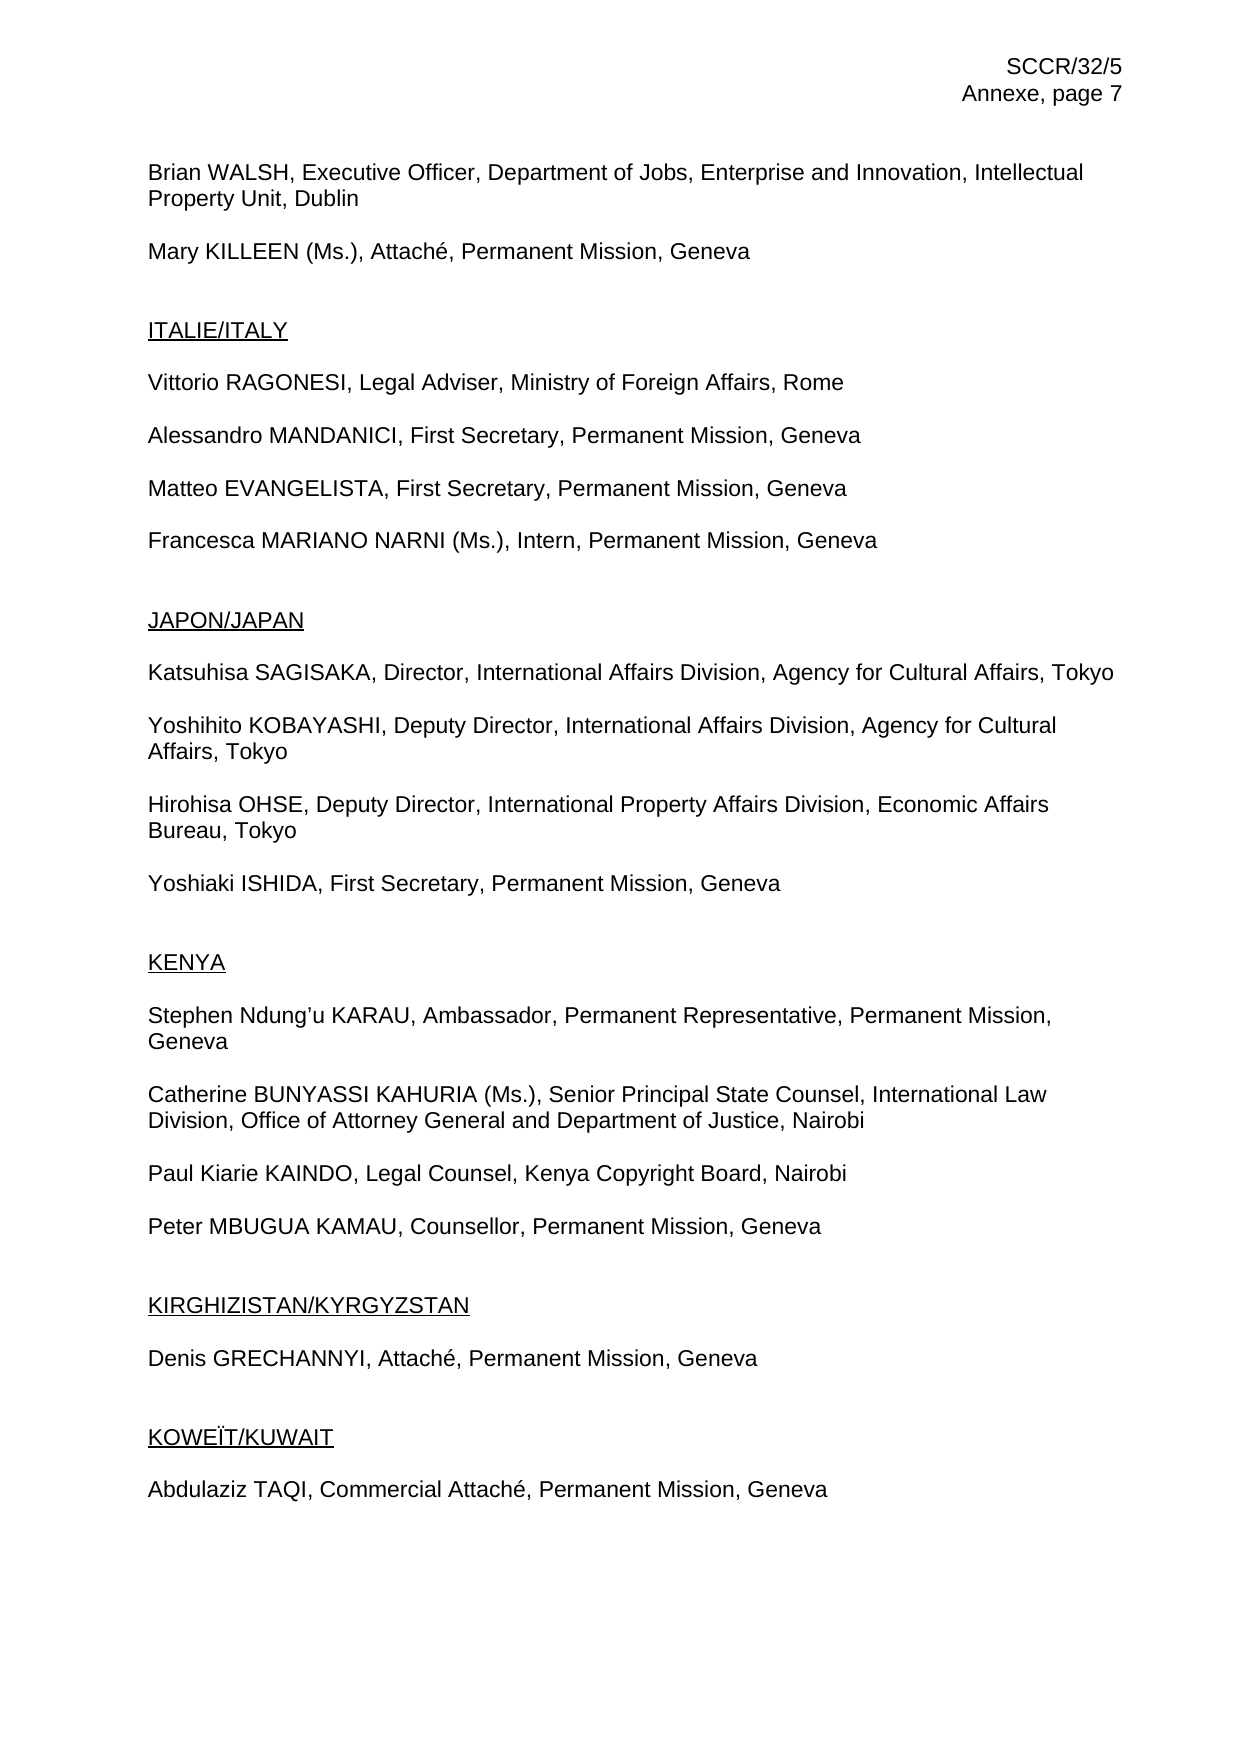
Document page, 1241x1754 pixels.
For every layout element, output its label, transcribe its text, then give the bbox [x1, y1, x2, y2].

text Catherine BUNYASSI KAHURIA (Ms.), Senior Principal State Counsel, International Law Division, Office of Attorney General and Department of Justice, Nairobi [148, 1081, 1122, 1134]
text KENYA [148, 949, 1122, 976]
text Katsuhisa SAGISAKA, Director, International Affairs Division, Agency for Cultural Affairs, Tokyo [148, 659, 1122, 686]
text Francesca MARIANO NARNI (Ms.), Intern, Permanent Mission, Geneva [148, 527, 1122, 554]
text KIRGHIZISTAN/KYRGYZSTAN [148, 1292, 1122, 1318]
text Yoshihito KOBAYASHI, Deputy Director, International Affairs Division, Agency for Cultural Affairs, Tokyo [148, 712, 1122, 765]
text Hirohisa OHSE, Deputy Director, International Property Affairs Division, Economic Affairs Bureau, Tokyo [148, 791, 1122, 844]
text Vittorio RAGONESI, Legal Adviser, Ministry of Foreign Affairs, Rome [148, 369, 1122, 396]
text Paul Kiarie KAINDO, Legal Counsel, Kenya Copyright Board, Nairobi [148, 1160, 1122, 1186]
text Yoshiaki ISHIDA, First Secretary, Permanent Mission, Geneva [148, 870, 1122, 896]
text Peter MBUGUA KAMAU, Counsellor, Permanent Mission, Geneva [148, 1213, 1122, 1239]
text Alessandro MANDANICI, First Secretary, Permanent Mission, Geneva [148, 422, 1122, 448]
text Matteo EVANGELISTA, First Secretary, Permanent Mission, Geneva [148, 475, 1122, 501]
text Denis GRECHANNYI, Attaché, Permanent Mission, Geneva [148, 1344, 1122, 1371]
text Abdulaziz TAQI, Commercial Attaché, Permanent Mission, Geneva [148, 1476, 1122, 1503]
text ITALIE/ITALY [148, 317, 1122, 343]
text JAPON/JAPAN [148, 607, 1122, 633]
text Brian WALSH, Executive Officer, Department of Jobs, Enterprise and Innovation, Intellectual Property Unit, Dublin [148, 158, 1122, 211]
text Mary KILLEEN (Ms.), Attaché, Permanent Mission, Geneva [148, 238, 1122, 264]
text KOWEÏT/KUWAIT [148, 1423, 1122, 1450]
text Stephen Ndung’u KARAU, Ambassador, Permanent Representative, Permanent Mission, Geneva [148, 1002, 1122, 1054]
